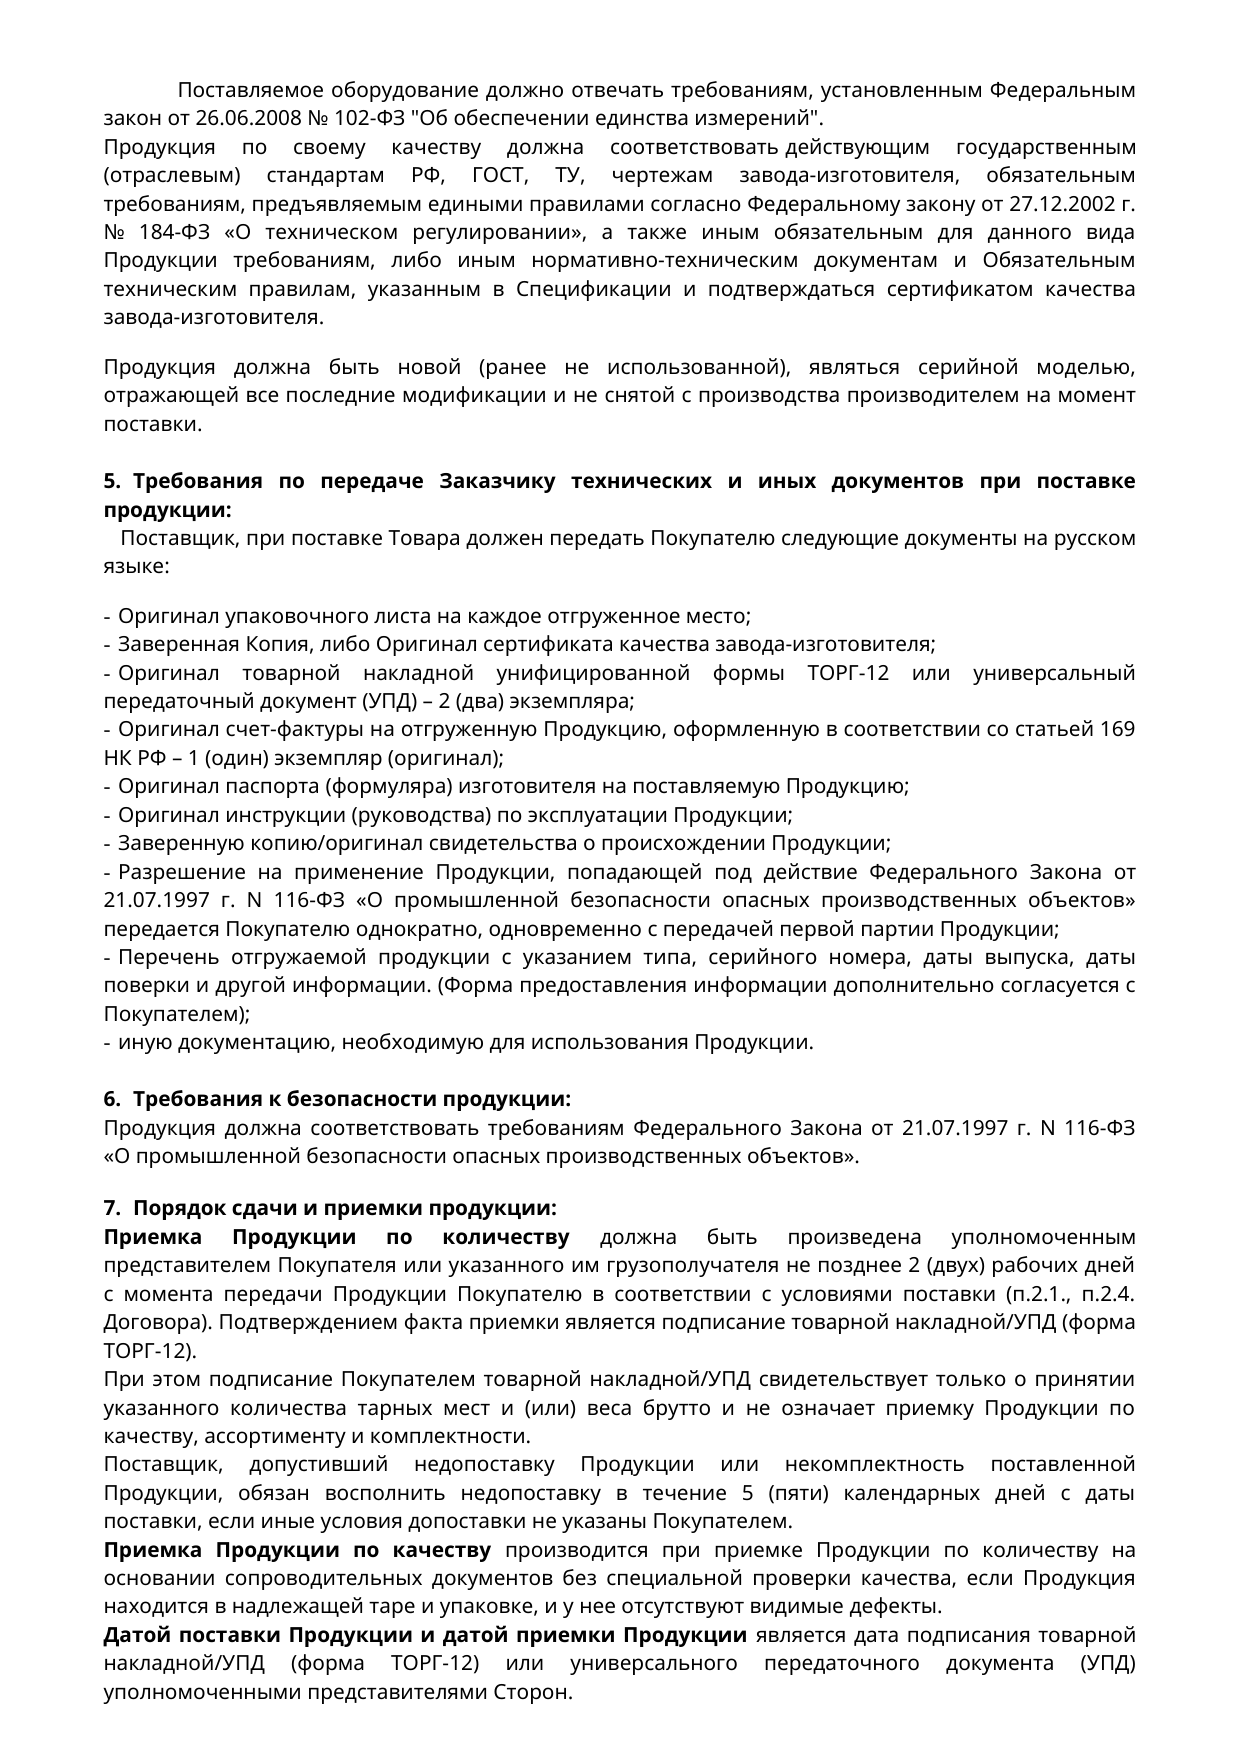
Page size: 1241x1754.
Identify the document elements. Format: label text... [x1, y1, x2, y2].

text Поставляемое оборудование должно отвечать требованиям, установленным Федеральным закон от 26.06.2008 № 102-ФЗ "Об обеспечении единства измерений". [103, 75, 1137, 132]
list Требования к безопасности продукции: [103, 1084, 1137, 1113]
text Продукция должна быть новой (ранее не использованной), являться серийной моделью, отражающей все последние модификации и не снятой с производства производителем на момент поставки. [103, 352, 1137, 437]
text Продукция должна соответствовать требованиям Федерального Закона от 21.07.1997 г. N 116-ФЗ «О промышленной безопасности опасных производственных объектов». [103, 1113, 1137, 1169]
text Датой поставки Продукции и датой приемки Продукции является дата подписания товарной накладной/УПД (форма ТОРГ-12) или универсального передаточного документа (УПД) уполномоченными представителями Сторон. [103, 1620, 1137, 1705]
list Заверенная Копия, либо Оригинал сертификата качества завода-изготовителя; [103, 629, 1137, 658]
list Перечень отгружаемой продукции с указанием типа, серийного номера, даты выпуска, даты поверки и другой информации. (Форма предоставления информации дополнительно согласуется с Покупателем); [103, 942, 1137, 1027]
list Порядок сдачи и приемки продукции: [103, 1193, 1137, 1222]
text При этом подписание Покупателем товарной накладной/УПД свидетельствует только о принятии указанного количества тарных мест и (или) веса брутто и не означает приемку Продукции по качеству, ассортименту и комплектности. [103, 1364, 1137, 1449]
text Продукция по своему качеству должна соответствовать действующим государственным (отраслевым) стандартам РФ, ГОСТ, ТУ, чертежам завода-изготовителя, обязательным требованиям, предъявляемым едиными правилами согласно Федеральному закону от 27.12.2002 г. № 184-ФЗ «О техническом регулировании», а также иным обязательным для данного вида Продукции требованиям, либо иным нормативно-техническим документам и Обязательным техническим правилам, указанным в Спецификации и подтверждаться сертификатом качества завода-изготовителя. [103, 132, 1137, 331]
list Заверенную копию/оригинал свидетельства о происхождении Продукции; [103, 828, 1137, 857]
list Оригинал инструкции (руководства) по эксплуатации Продукции; [103, 800, 1137, 828]
list иную документацию, необходимую для использования Продукции. [103, 1027, 1137, 1056]
text Поставщик, при поставке Товара должен передать Покупателю следующие документы на русском языке: [103, 523, 1137, 580]
list Оригинал товарной накладной унифицированной формы ТОРГ-12 или универсальный передаточный документ (УПД) – 2 (два) экземпляра; [103, 658, 1137, 714]
list Оригинал паспорта (формуляра) изготовителя на поставляемую Продукцию; [103, 771, 1137, 800]
text Поставщик, допустивший недопоставку Продукции или некомплектность поставленной Продукции, обязан восполнить недопоставку в течение 5 (пяти) календарных дней с даты поставки, если иные условия допоставки не указаны Покупателем. [103, 1449, 1137, 1535]
list Требования по передаче Заказчику технических и иных документов при поставке продукции: [103, 466, 1137, 523]
list Оригинал счет-фактуры на отгруженную Продукцию, оформленную в соответствии со статьей 169 НК РФ – 1 (один) экземпляр (оригинал); [103, 714, 1137, 771]
text Приемка Продукции по качеству производится при приемке Продукции по количеству на основании сопроводительных документов без специальной проверки качества, если Продукция находится в надлежащей таре и упаковке, и у нее отсутствуют видимые дефекты. [103, 1535, 1137, 1620]
list Оригинал упаковочного листа на каждое отгруженное место; [103, 601, 1137, 629]
list Разрешение на применение Продукции, попадающей под действие Федерального Закона от 21.07.1997 г. N 116-ФЗ «О промышленной безопасности опасных производственных объектов» передается Покупателю однократно, одновременно с передачей первой партии Продукции; [103, 857, 1137, 942]
text Приемка Продукции по количеству должна быть произведена уполномоченным представителем Покупателя или указанного им грузополучателя не позднее 2 (двух) рабочих дней с момента передачи Продукции Покупателю в соответствии с условиями поставки (п.2.1., п.2.4. Договора). Подтверждением факта приемки является подписание товарной накладной/УПД (форма ТОРГ-12). [103, 1222, 1137, 1364]
